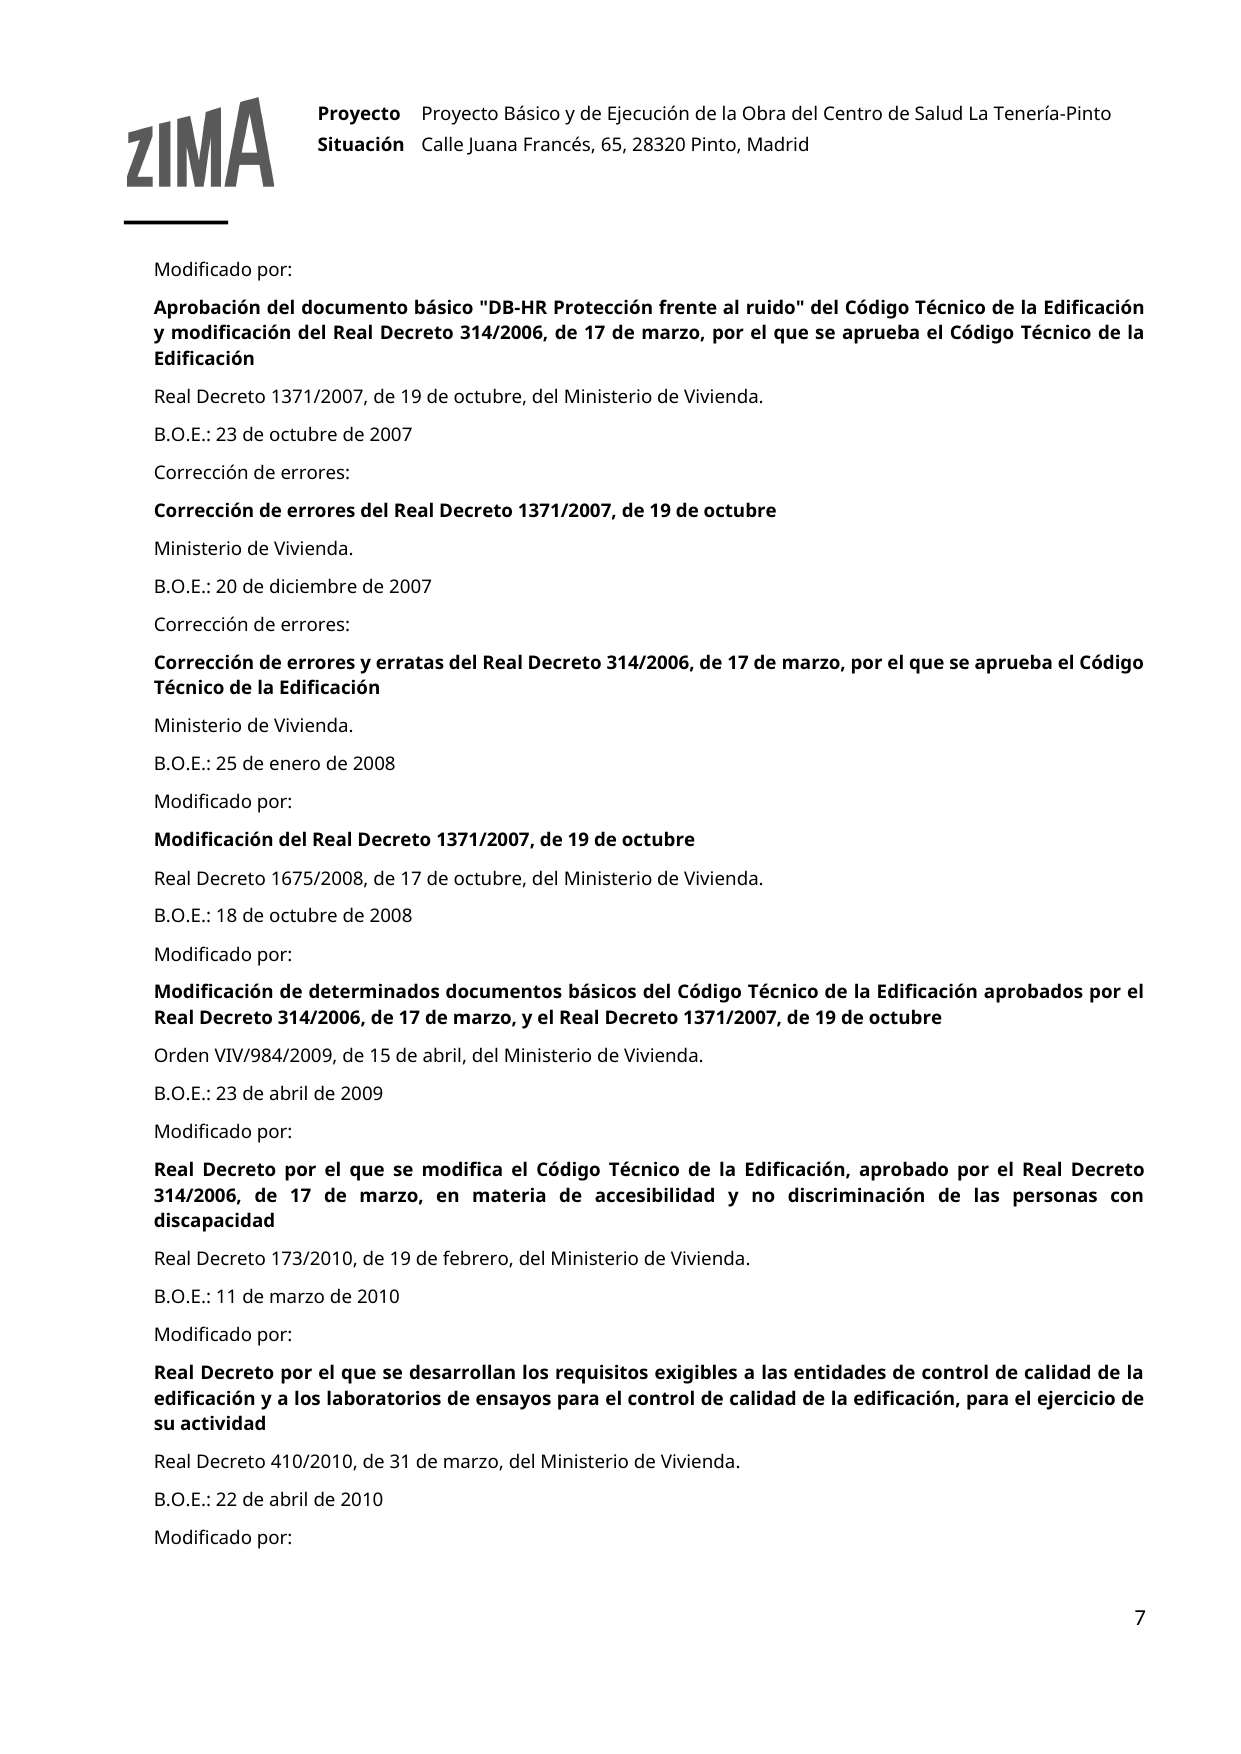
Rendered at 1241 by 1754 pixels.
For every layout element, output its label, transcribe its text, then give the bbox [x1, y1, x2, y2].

text Modificación de determinados documentos básicos del Código Técnico de la Edificación aprobados por el Real Decreto 314/2006, de 17 de marzo, y el Real Decreto 1371/2007, de 19 de octubre [153, 979, 1146, 1030]
text Corrección de errores del Real Decreto 1371/2007, de 19 de octubre [153, 497, 1146, 523]
text Corrección de errores: [153, 611, 1146, 637]
text Modificado por: [153, 256, 1146, 281]
text B.O.E.: 22 de abril de 2010 [153, 1487, 1146, 1512]
text Real Decreto por el que se desarrollan los requisitos exigibles a las entidades de control de calidad de la edificación y a los laboratorios de ensayos para el control de calidad de la edificación, para el ejercicio de su actividad [153, 1359, 1146, 1436]
text B.O.E.: 11 de marzo de 2010 [153, 1283, 1146, 1309]
text Real Decreto 410/2010, de 31 de marzo, del Ministerio de Vivienda. [153, 1449, 1146, 1474]
text Corrección de errores y erratas del Real Decreto 314/2006, de 17 de marzo, por el que se aprueba el Código Técnico de la Edificación [153, 649, 1146, 700]
text B.O.E.: 23 de abril de 2009 [153, 1080, 1146, 1106]
text Ministerio de Vivienda. [153, 535, 1146, 561]
text Modificado por: [153, 1118, 1146, 1144]
text B.O.E.: 23 de octubre de 2007 [153, 421, 1146, 447]
text Orden VIV/984/2009, de 15 de abril, del Ministerio de Vivienda. [153, 1042, 1146, 1068]
picture [126, 97, 275, 189]
text Modificado por: [153, 1525, 1146, 1550]
text B.O.E.: 20 de diciembre de 2007 [153, 573, 1146, 599]
text Real Decreto 1675/2008, de 17 de octubre, del Ministerio de Vivienda. [153, 865, 1146, 890]
text Real Decreto 1371/2007, de 19 de octubre, del Ministerio de Vivienda. [153, 383, 1146, 408]
text Real Decreto por el que se modifica el Código Técnico de la Edificación, aprobado por el Real Decreto 314/2006, de 17 de marzo, en materia de accesibilidad y no discriminación de las personas con discapacidad [153, 1156, 1146, 1233]
text B.O.E.: 25 de enero de 2008 [153, 751, 1146, 776]
text Ministerio de Vivienda. [153, 713, 1146, 738]
text Modificación del Real Decreto 1371/2007, de 19 de octubre [153, 827, 1146, 852]
text Aprobación del documento básico "DB-HR Protección frente al ruido" del Código Técnico de la Edificación y modificación del Real Decreto 314/2006, de 17 de marzo, por el que se aprueba el Código Técnico de la Edificación [153, 294, 1146, 371]
text B.O.E.: 18 de octubre de 2008 [153, 903, 1146, 928]
text Corrección de errores: [153, 459, 1146, 484]
text Real Decreto 173/2010, de 19 de febrero, del Ministerio de Vivienda. [153, 1246, 1146, 1271]
text Modificado por: [153, 789, 1146, 814]
text Modificado por: [153, 1322, 1146, 1347]
text Modificado por: [153, 941, 1146, 966]
